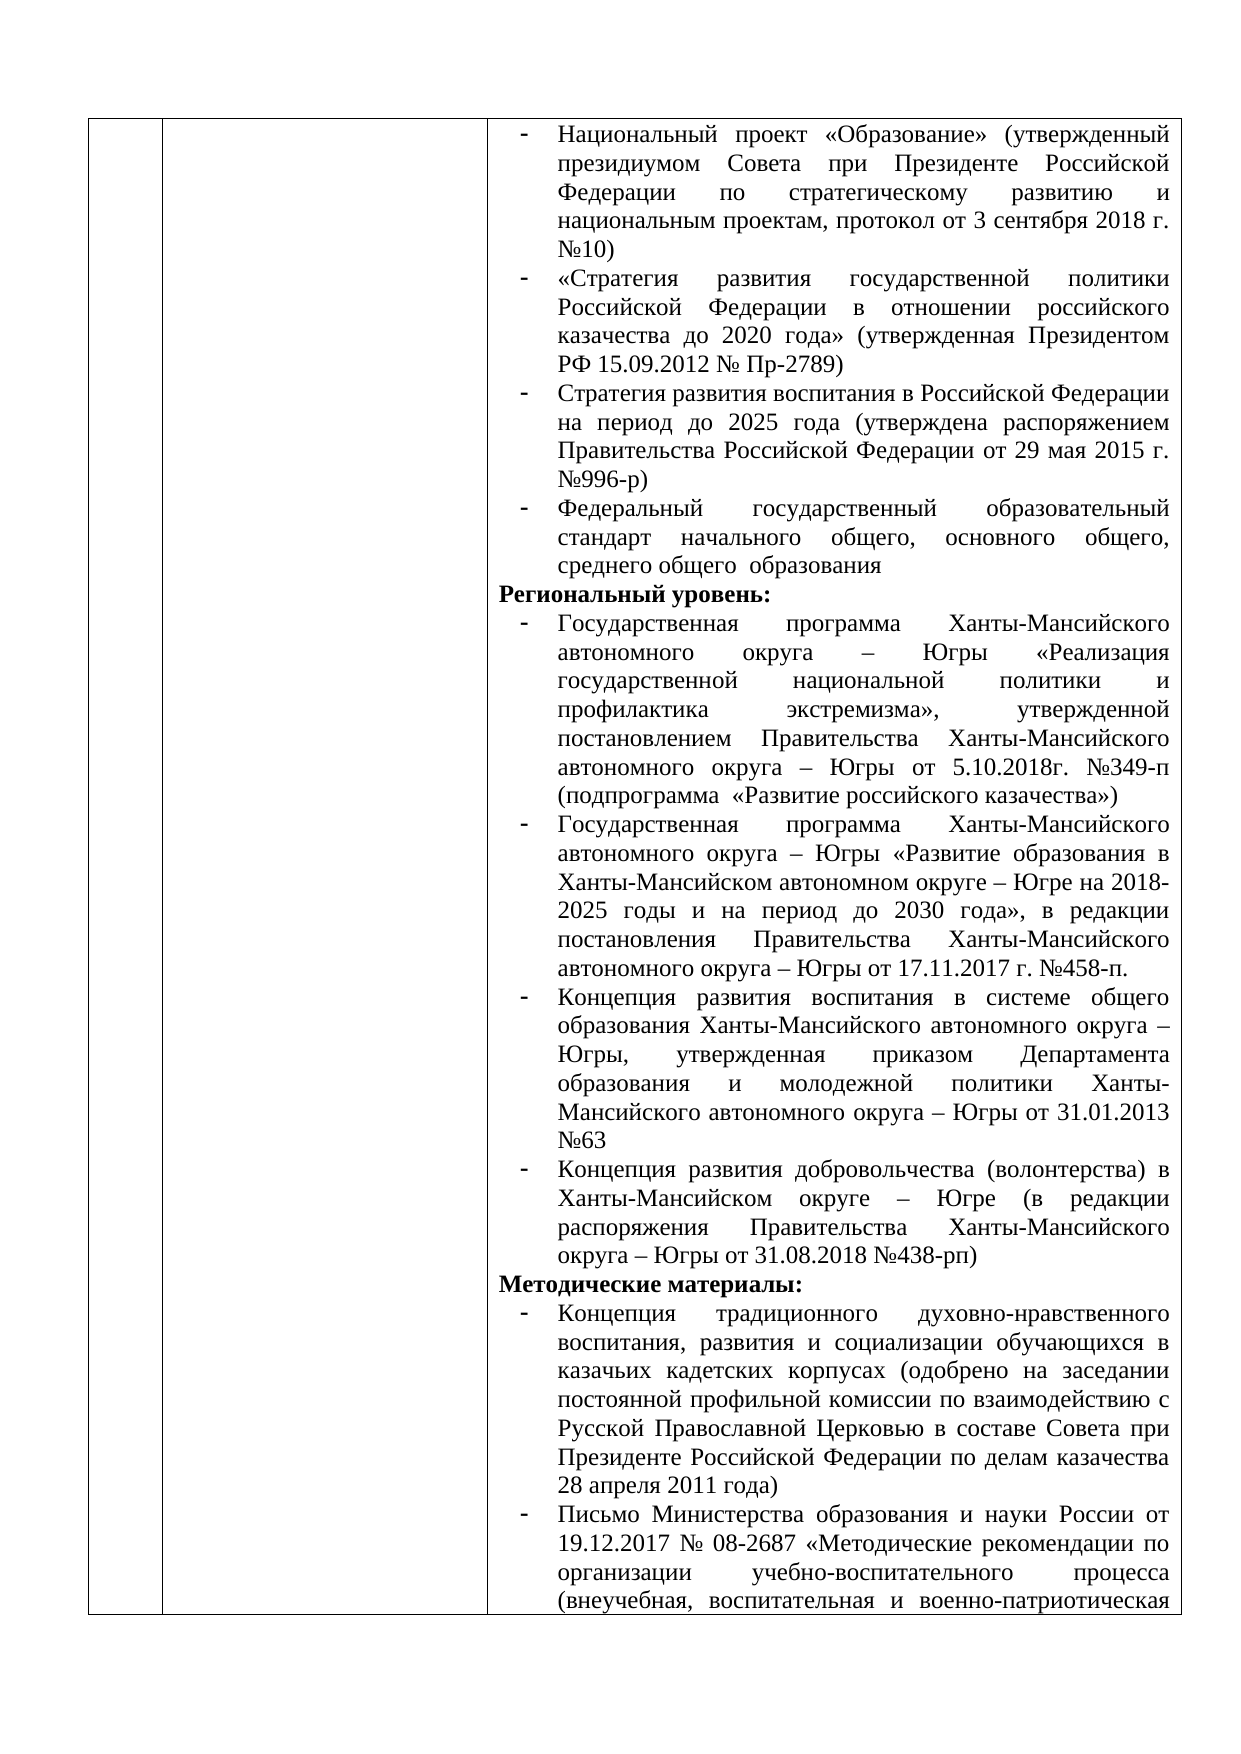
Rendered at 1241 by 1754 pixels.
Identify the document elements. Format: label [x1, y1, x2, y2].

table_cell [163, 119, 487, 1614]
table_cell [488, 119, 1181, 1614]
table_cell [89, 119, 162, 1614]
